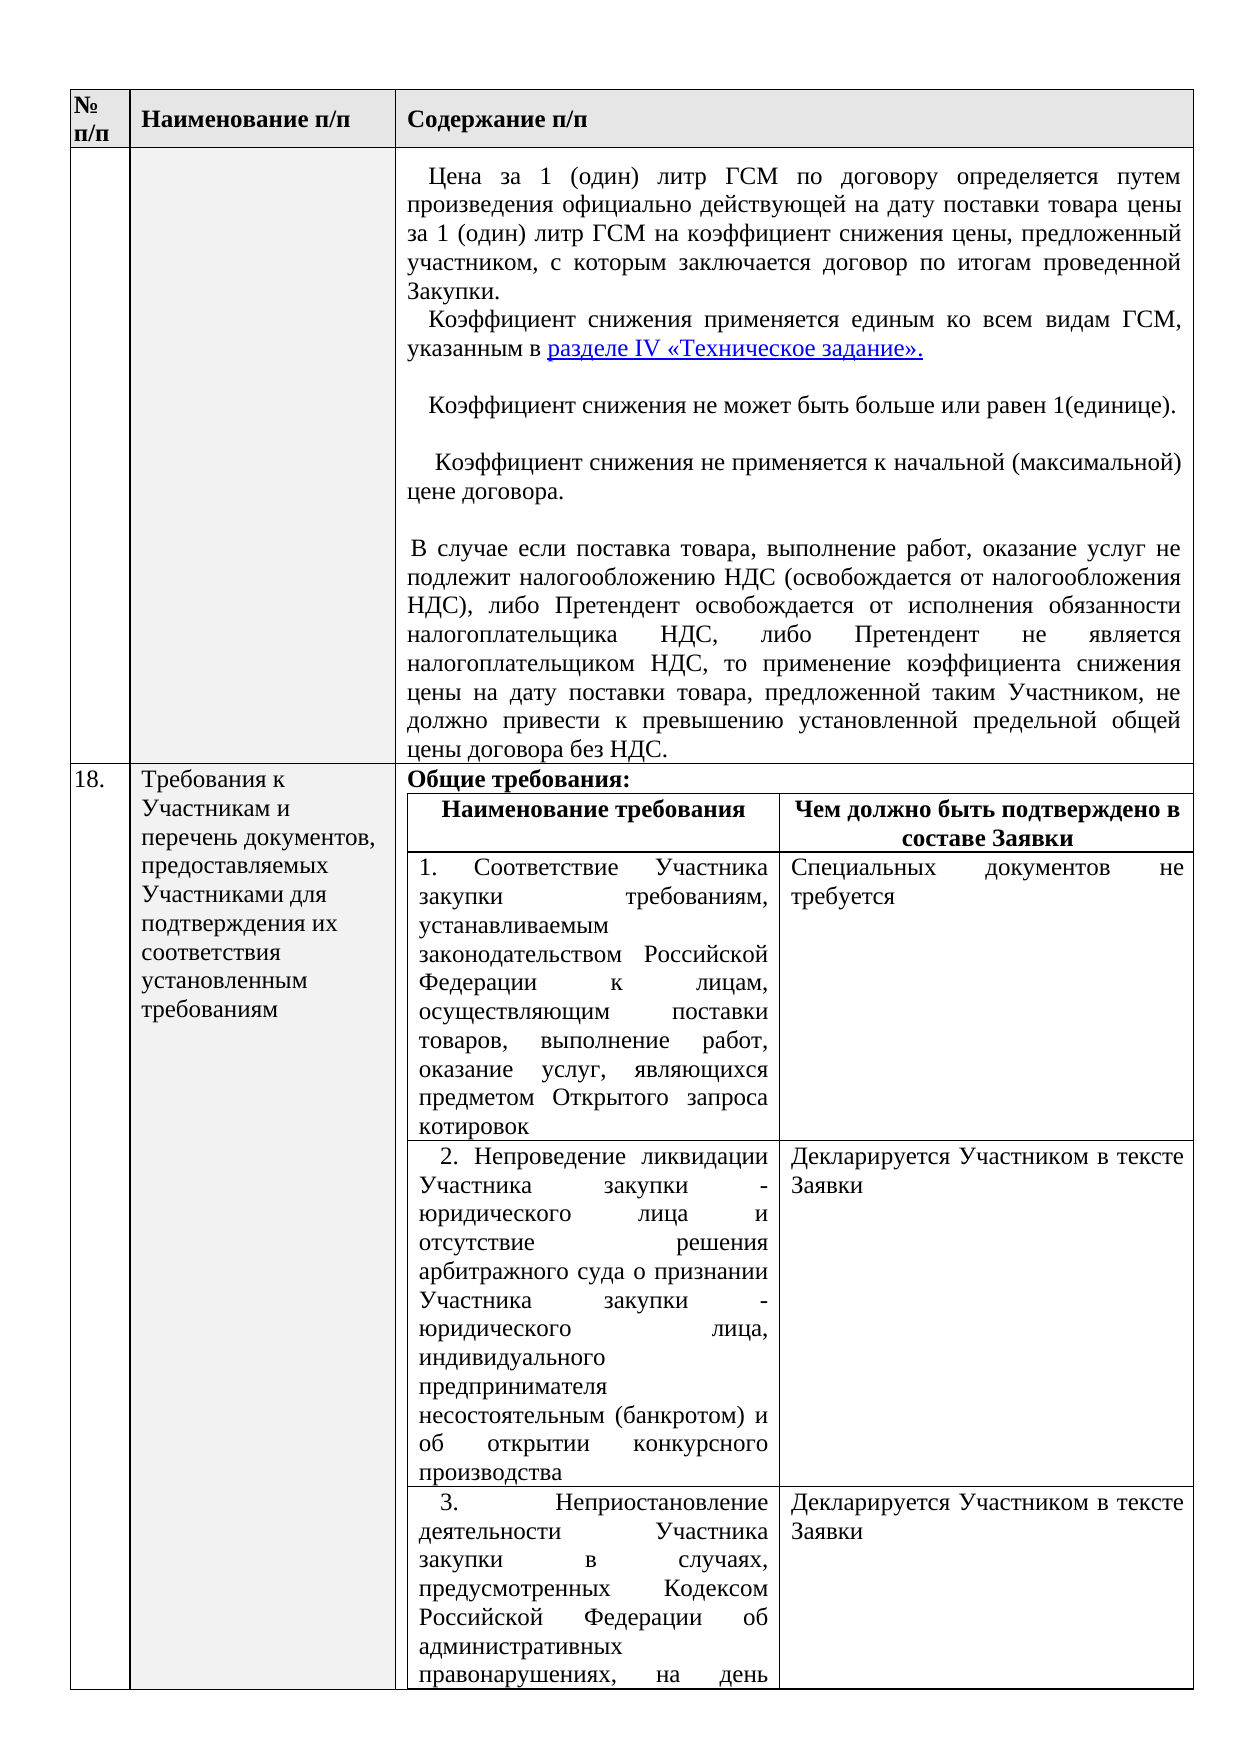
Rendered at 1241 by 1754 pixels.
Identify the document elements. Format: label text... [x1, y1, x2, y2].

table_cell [131, 148, 395, 763]
table_cell [71, 764, 129, 1689]
table_header Содержание п/п [396, 90, 1193, 147]
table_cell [396, 148, 1193, 763]
table_header № п/п [71, 90, 129, 147]
table_header Наименование п/п [131, 90, 395, 147]
table_cell [71, 148, 129, 763]
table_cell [131, 764, 395, 1689]
